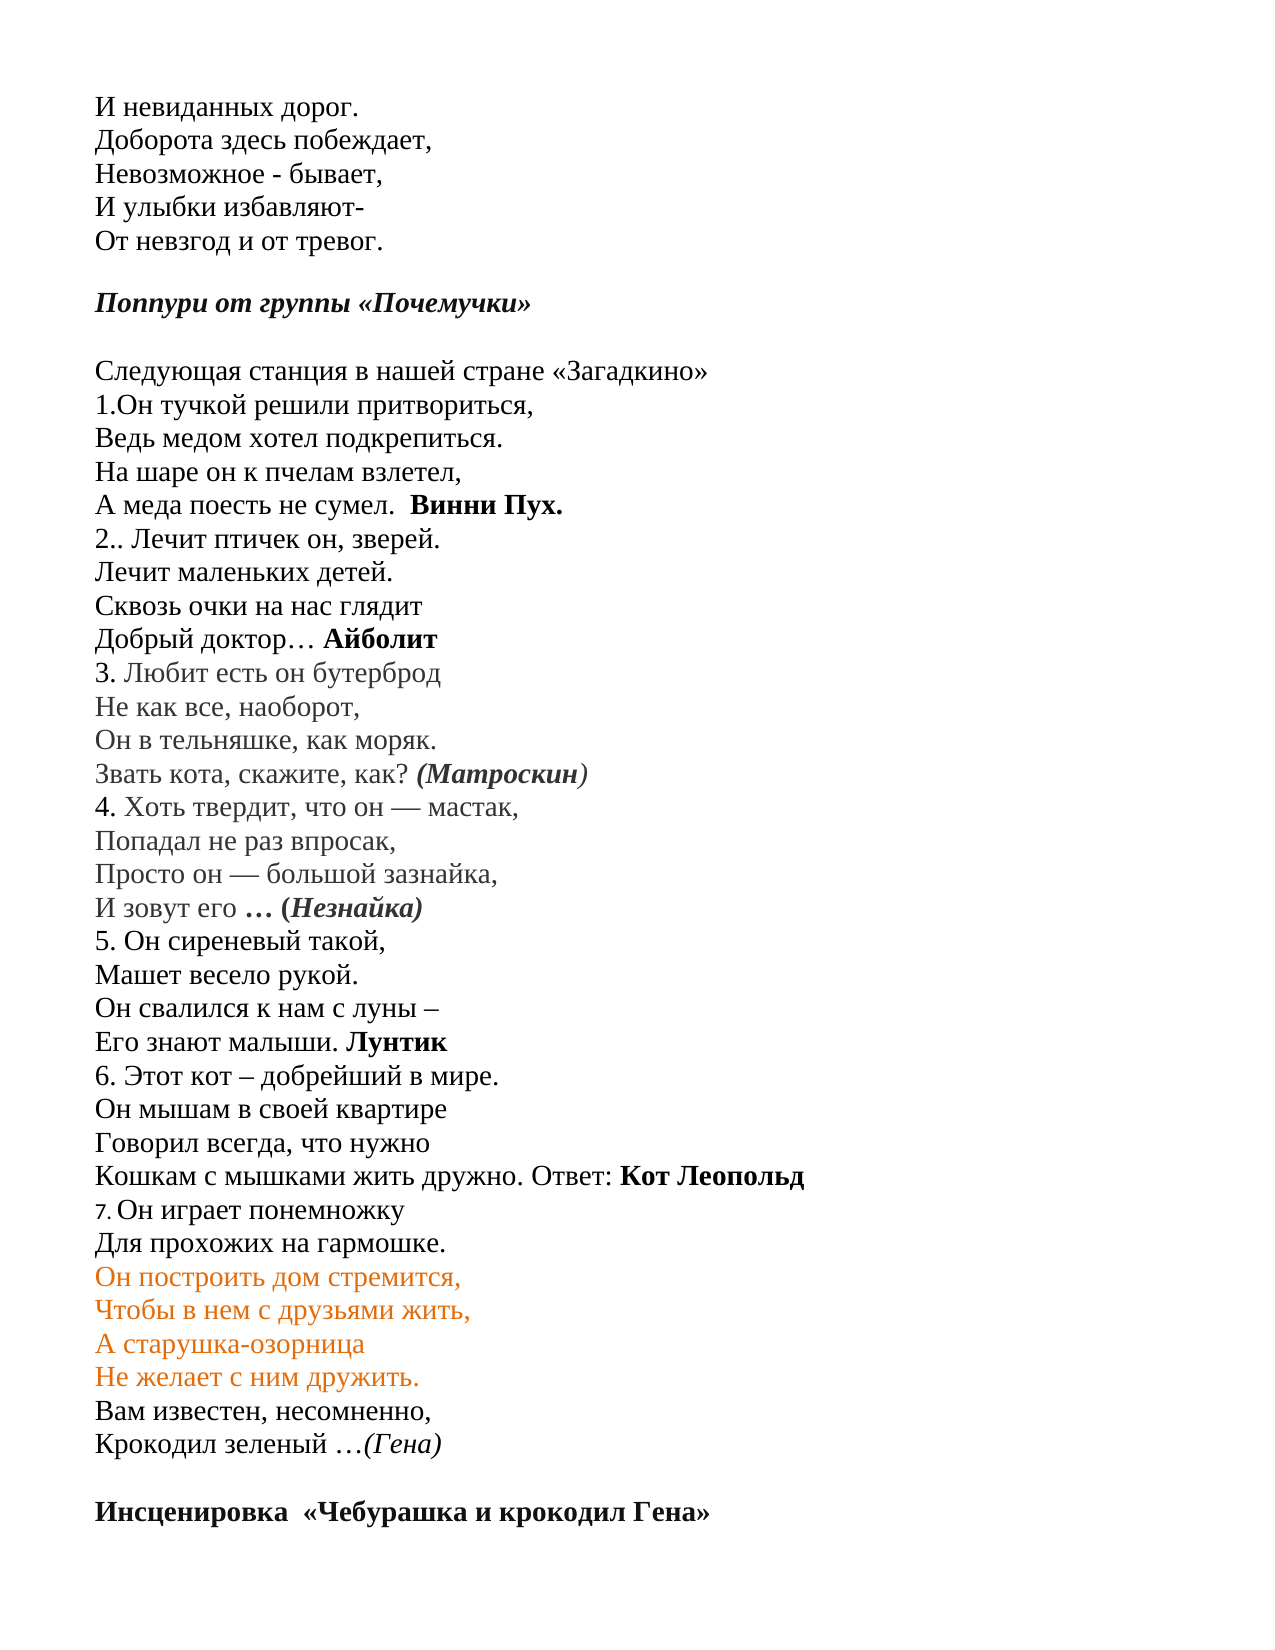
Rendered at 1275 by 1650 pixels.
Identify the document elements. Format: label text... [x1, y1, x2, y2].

text Лечит маленьких детей. [94, 554, 1186, 588]
text Сквозь очки на нас глядит [94, 588, 1186, 622]
text 7. Он играет понемножку Для прохожих на гармошке. Он построить дом стремится, Чтобы в нем с друзьями жить, А старушка-озорница Не желает с ним дружить. Вам известен, несомненно, Крокодил зеленый …(Гена) [94, 1192, 1186, 1460]
text Его знают малыши. Лунтик [94, 1024, 1186, 1058]
text На шаре он к пчелам взлетел, [94, 454, 1186, 487]
text 1.Он тучкой решили притвориться, [94, 387, 1186, 420]
text Кошкам с мышками жить дружно. Ответ: Кот Леопольд [94, 1158, 1186, 1192]
text Машет весело рукой. [94, 957, 1186, 991]
text Следующая станция в нашей стране «Загадкино» [94, 353, 1186, 387]
text А меда поесть не сумел. Винни Пух. [94, 487, 1186, 521]
text 4. Хоть твердит, что он — мастак, Попадал не раз впросак, Просто он — большой зазнайка, И зовут его … (Незнайка) [396, 789, 1186, 923]
text 3. Любит есть он бутерброд Не как все, наоборот, Он в тельняшке, как моряк. Звать кота, скажите, как? (Матроскин) [360, 655, 1186, 789]
text 6. Этот кот – добрейший в мире. [94, 1058, 1186, 1091]
text Добрый доктор… Айболит [94, 622, 1186, 655]
text 2.. Лечит птичек он, зверей. [94, 521, 1186, 554]
text Он мышам в своей квартире [94, 1091, 1186, 1125]
text Поппури от группы «Почемучки» [94, 286, 1186, 319]
text Инсценировка «Чебурашка и крокодил Гена» [94, 1494, 1186, 1527]
text Ведь медом хотел подкрепиться. [94, 420, 1186, 454]
text Он свалился к нам с луны – [94, 991, 1186, 1024]
text 5. Он сиреневый такой, [94, 923, 1186, 957]
text Говорил всегда, что нужно [94, 1125, 1186, 1158]
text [94, 89, 1186, 256]
